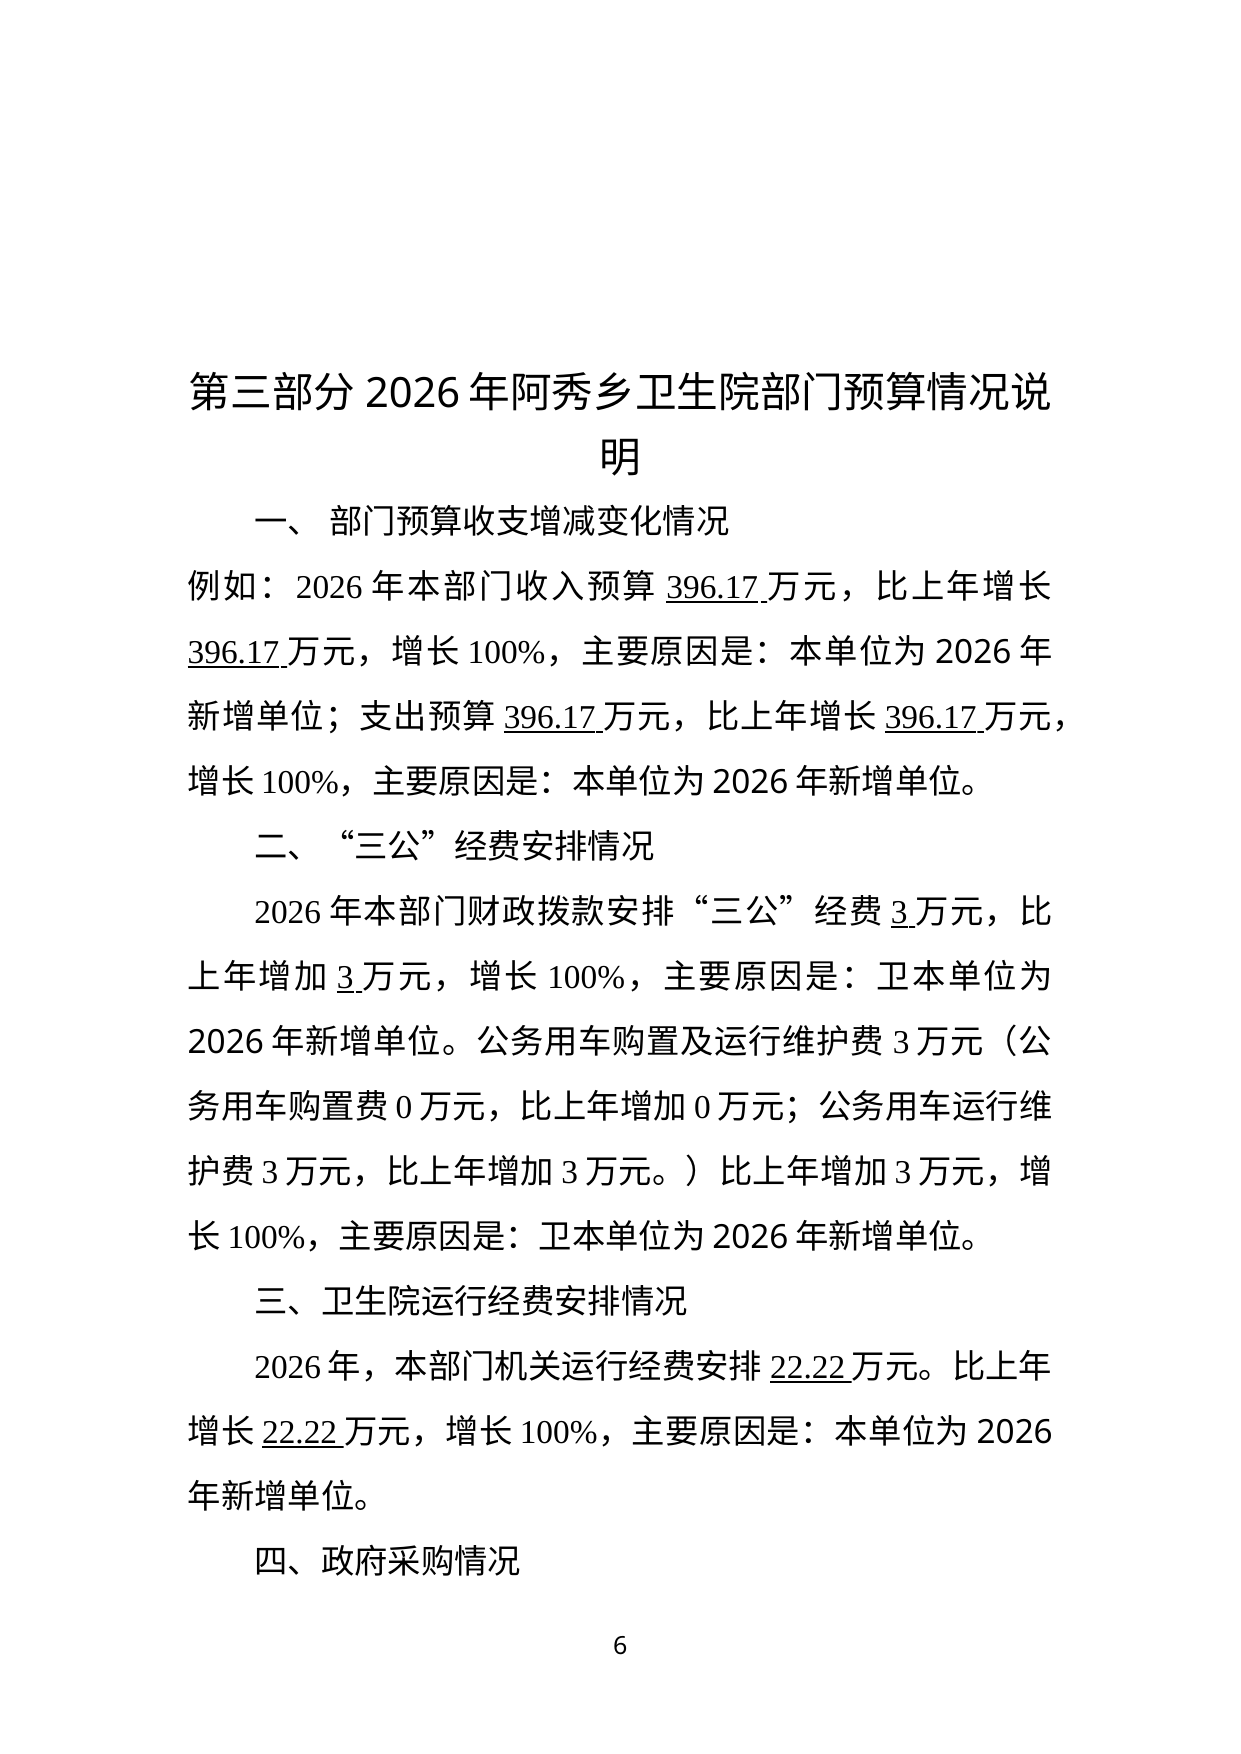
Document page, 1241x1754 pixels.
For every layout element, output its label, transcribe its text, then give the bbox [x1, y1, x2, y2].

text 例如：2026年本部门收入预算396.17万元，比上年增长396.17万元，增长100%，主要原因是：本单位为2026年新增单位；支出预算396.17万元，比上年增长396.17万元，增长100%，主要原因是：本单位为2026年新增单位。 [187, 552, 1053, 812]
text 二、“三公”经费安排情况 [187, 812, 1053, 877]
list 部门预算收支增减变化情况 [254, 487, 1053, 552]
text 2026年本部门财政拨款安排“三公”经费3万元，比上年增加3万元，增长100%，主要原因是：卫本单位为2026年新增单位。公务用车购置及运行维护费3万元（公务用车购置费0万元，比上年增加0万元；公务用车运行维护费3万元，比上年增加3万元。）比上年增加3万元，增长100%，主要原因是：卫本单位为2026年新增单位。 [187, 877, 1053, 1267]
text 第三部分 2026年阿秀乡卫生院部门预算情况说明 [187, 357, 1053, 487]
text 2026年，本部门机关运行经费安排22.22万元。比上年增长22.22万元，增长100%，主要原因是：本单位为2026年新增单位。 [187, 1332, 1053, 1527]
text 三、卫生院运行经费安排情况 [187, 1267, 1053, 1332]
text 四、政府采购情况 [187, 1527, 1053, 1592]
